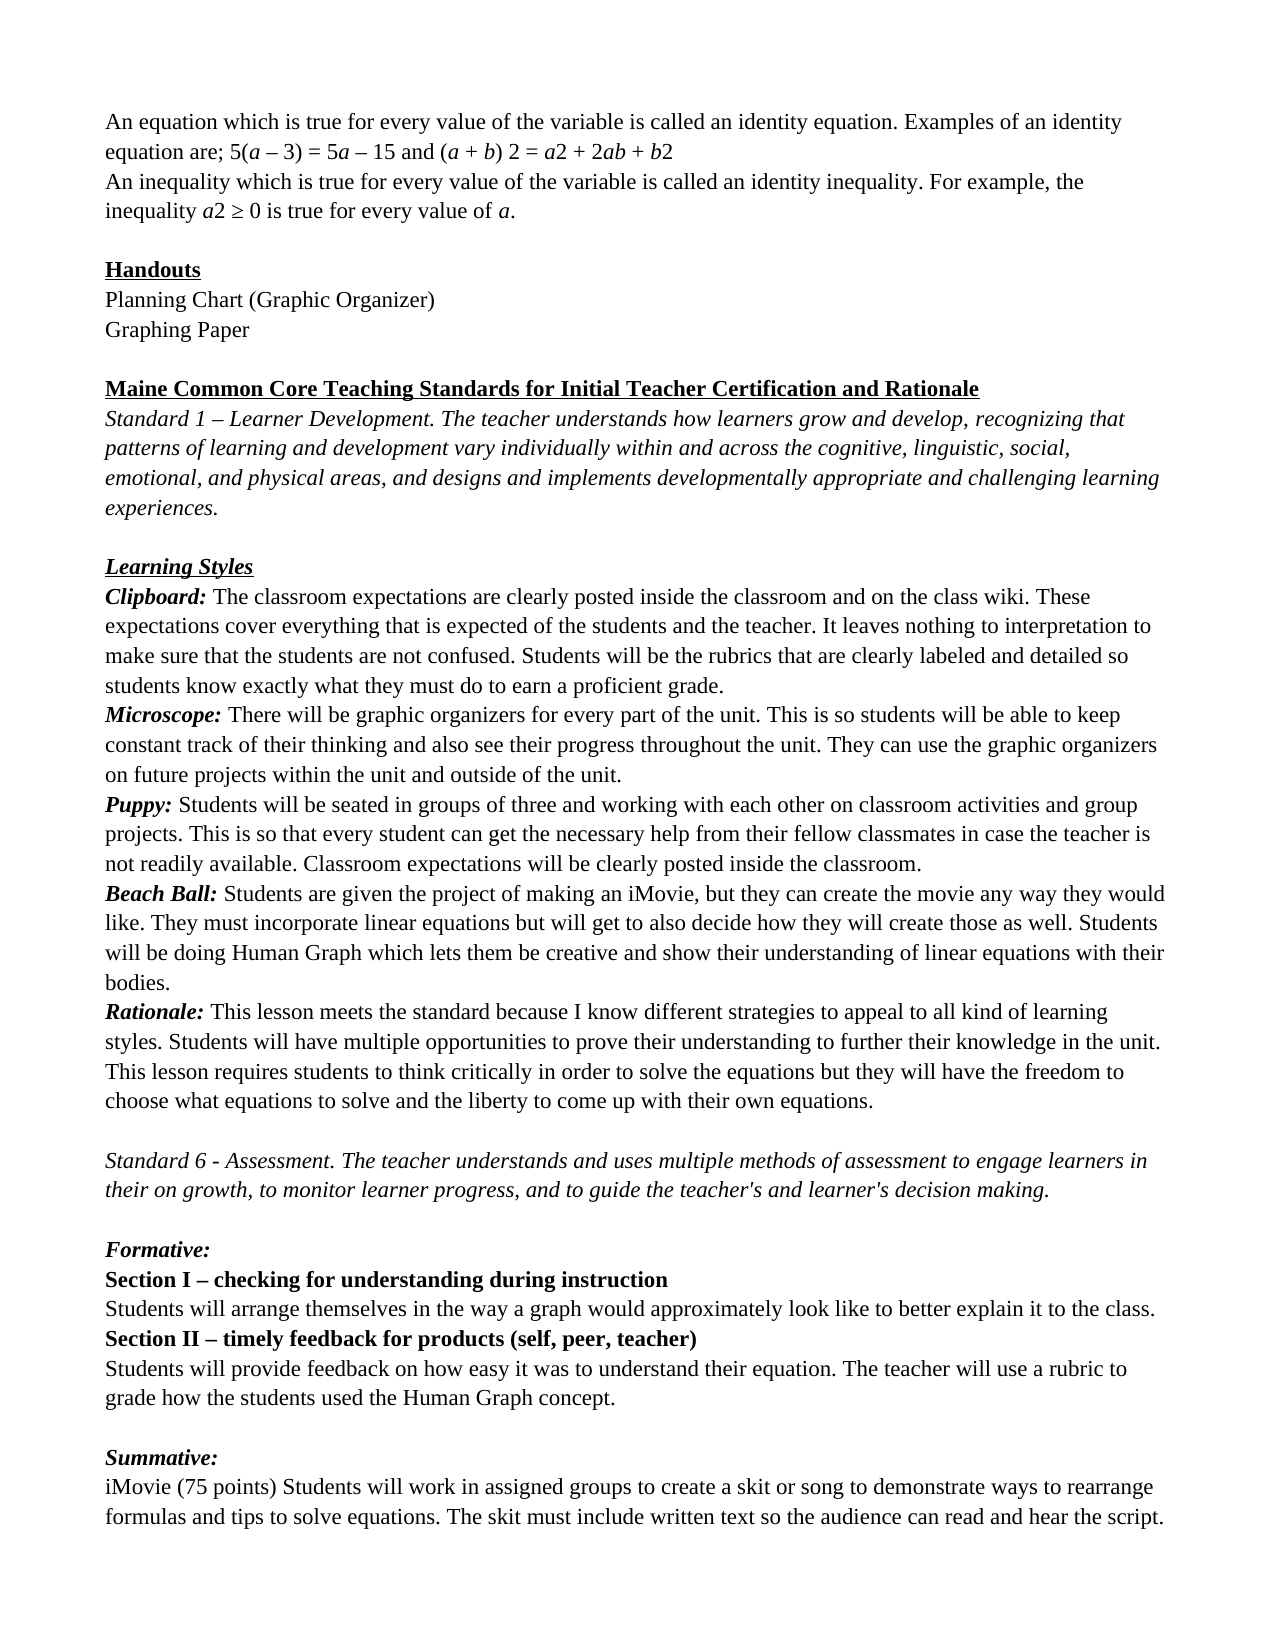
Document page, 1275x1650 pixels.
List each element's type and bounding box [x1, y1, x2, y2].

text [105, 105, 1170, 224]
text [105, 253, 1170, 1529]
